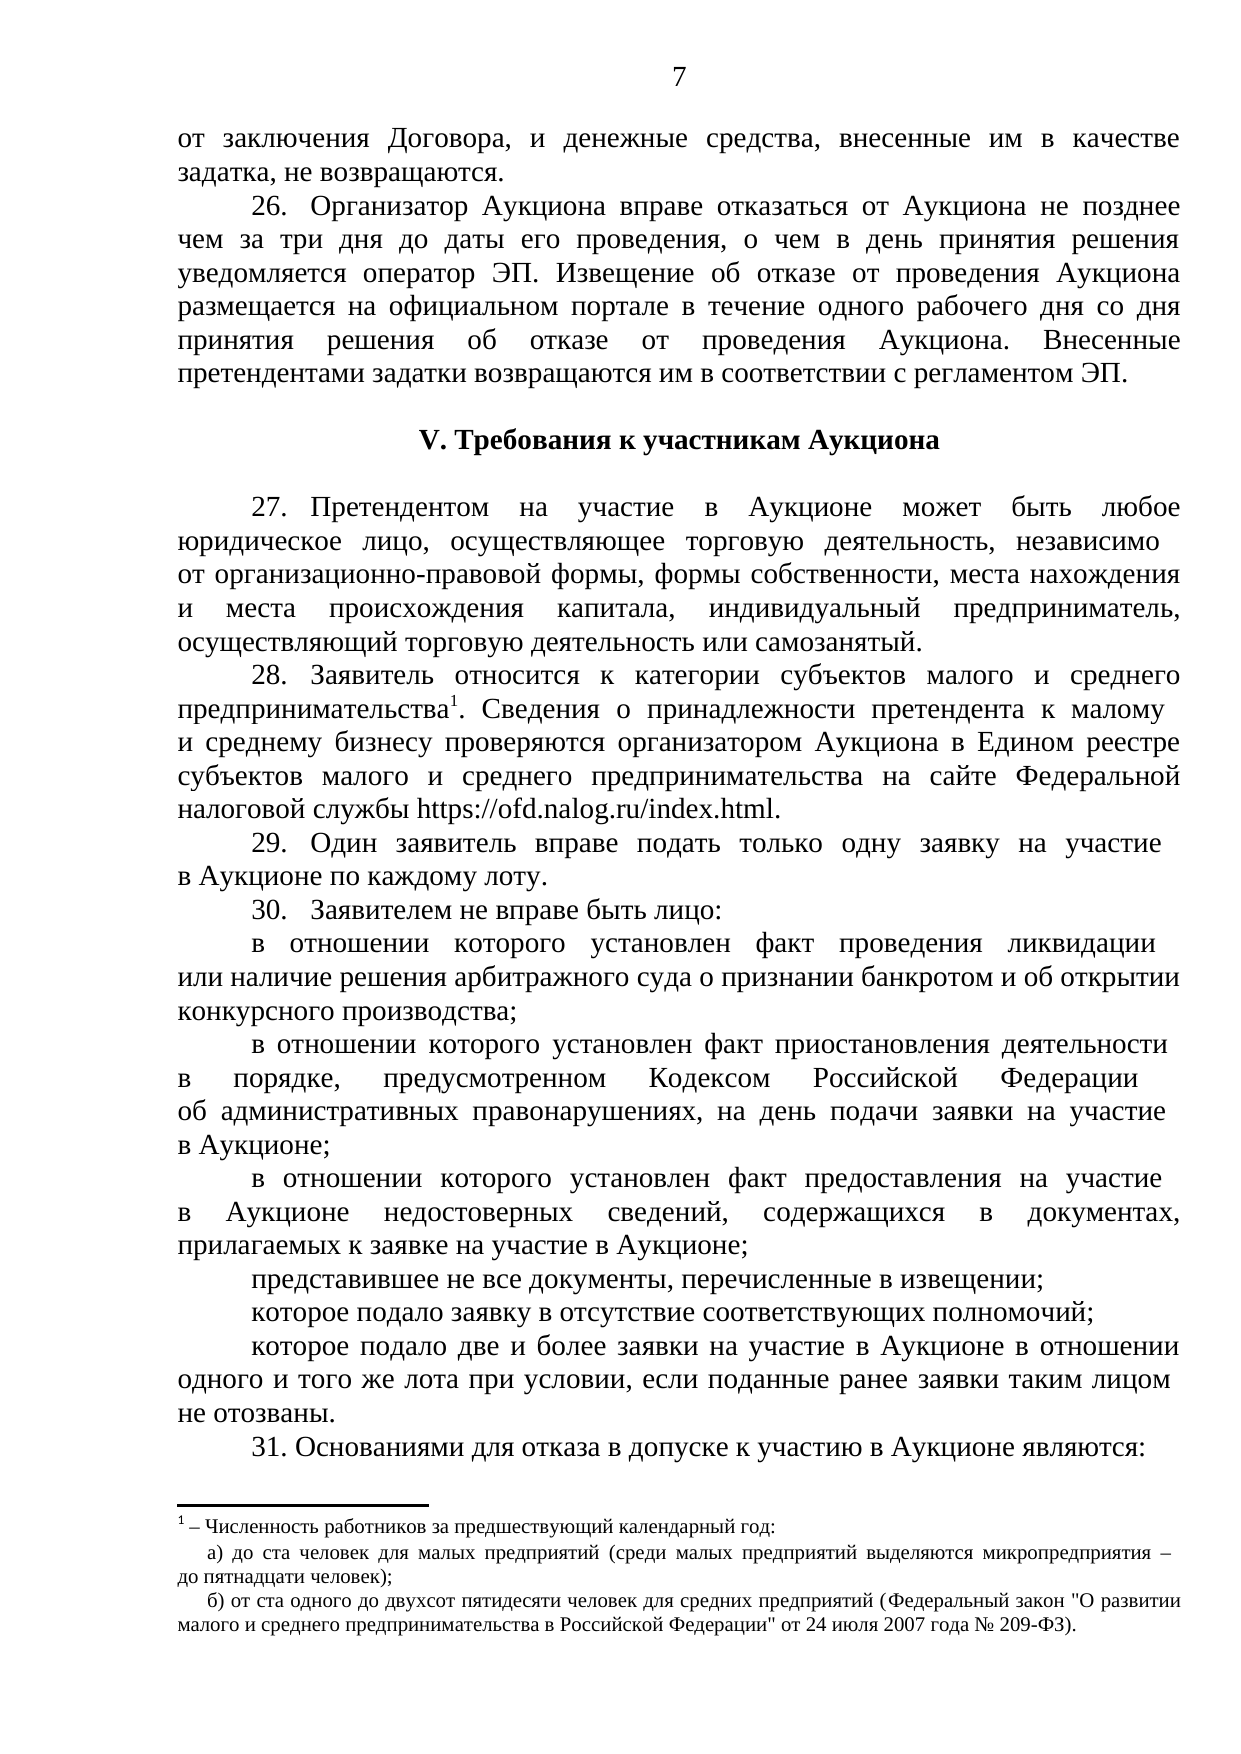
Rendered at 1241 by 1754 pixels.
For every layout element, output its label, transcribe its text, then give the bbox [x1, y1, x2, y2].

text 26. Организатор Аукциона вправе отказаться от Аукциона не позднее чем за три дня до даты его проведения, о чем в день принятия решения уведомляется оператор ЭП. Извещение об отказе от проведения Аукциона размещается на официальном портале в течение одного рабочего дня со дня принятия решения об отказе от проведения Аукциона. Внесенные претендентами задатки возвращаются им в соответствии с регламентом ЭП. [177, 188, 1181, 389]
text которое подало заявку в отсутствие соответствующих полномочий; [177, 1294, 1181, 1328]
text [177, 121, 1181, 188]
text 29. Один заявитель вправе подать только одну заявку на участие в Аукционе по каждому лоту. [177, 825, 1181, 892]
text 27. Претендентом на участие в Аукционе может быть любое юридическое лицо, осуществляющее торговую деятельность, независимо от организационно-правовой формы, формы собственности, места нахождения и места происхождения капитала, индивидуальный предприниматель, осуществляющий торговую деятельность или самозанятый. [177, 489, 1181, 657]
text V. Требования к участникам Аукциона [177, 422, 1181, 456]
text 28. Заявитель относится к категории субъектов малого и среднего предпринимательства. Сведения о принадлежности претендента к малому и среднему бизнесу проверяются организатором Аукциона в Едином реестре субъектов малого и среднего предпринимательства на сайте Федеральной налоговой службы https://ofd.nalog.ru/index.html. [177, 657, 1181, 724]
text 28. Заявитель относится к категории субъектов малого и среднего предпринимательства. Сведения о принадлежности претендента к малому и среднему бизнесу проверяются организатором Аукциона в Едином реестре субъектов малого и среднего предпринимательства на сайте Федеральной налоговой службы https://ofd.nalog.ru/index.html. [417, 791, 1181, 825]
text в отношении которого установлен факт предоставления на участие в Аукционе недостоверных сведений, содержащихся в документах, прилагаемых к заявке на участие в Аукционе; [177, 1160, 1181, 1261]
text в отношении которого установлен факт приостановления деятельности в порядке, предусмотренном Кодексом Российской Федерации об административных правонарушениях, на день подачи заявки на участие в Аукционе; [177, 1026, 1181, 1160]
text 30. Заявителем не вправе быть лицо: [177, 892, 1181, 926]
text представившее не все документы, перечисленные в извещении; [177, 1261, 1181, 1294]
text 31. Основаниями для отказа в допуске к участию в Аукционе являются: [177, 1429, 1181, 1462]
text которое подало две и более заявки на участие в Аукционе в отношении одного и того же лота при условии, если поданные ранее заявки таким лицом не отозваны. [177, 1328, 1181, 1429]
text в отношении которого установлен факт проведения ликвидации или наличие решения арбитражного суда о признании банкротом и об открытии конкурсного производства; [177, 926, 1181, 1026]
